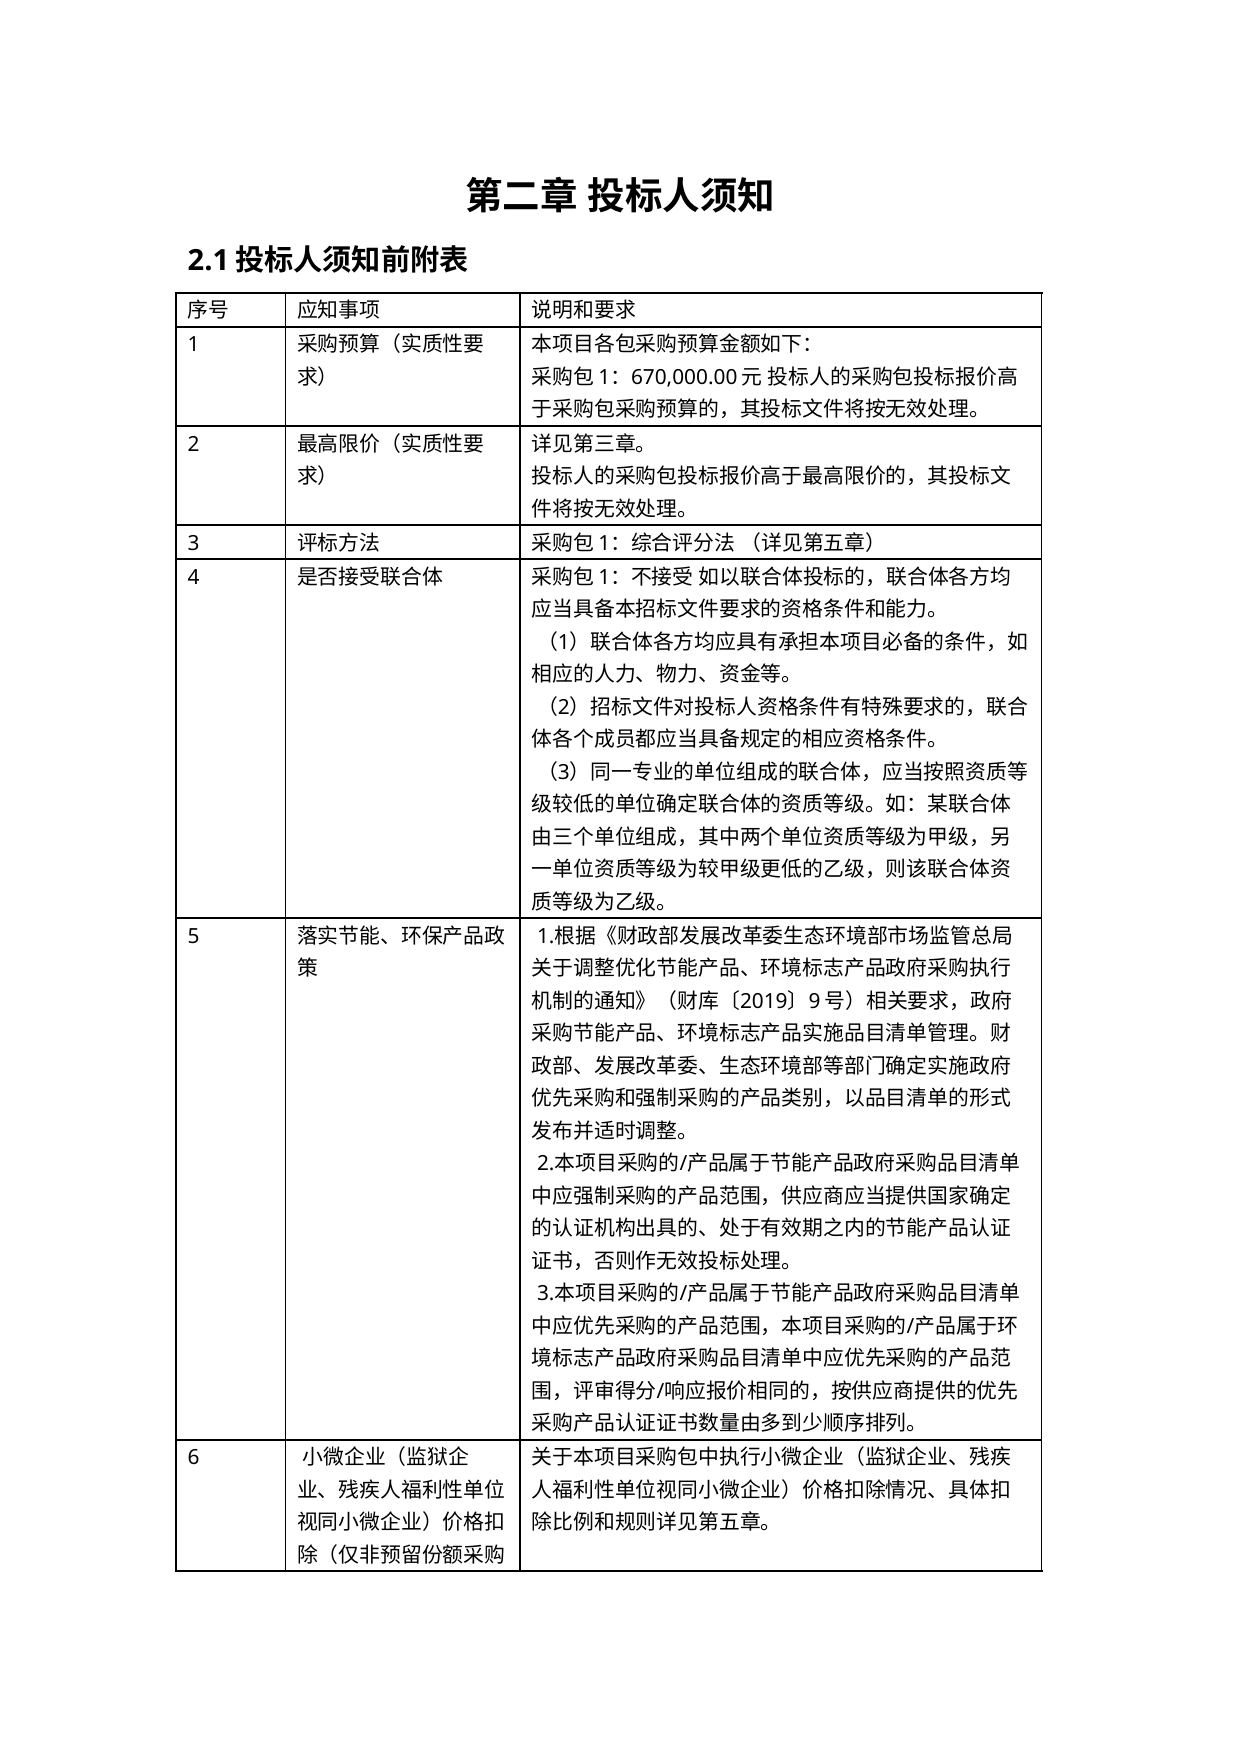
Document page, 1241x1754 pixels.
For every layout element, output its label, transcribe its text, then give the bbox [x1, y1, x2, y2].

table_cell 2 [177, 427, 285, 524]
table_cell 最高限价（实质性要求） [286, 427, 519, 524]
table_header 说明和要求 [521, 294, 1041, 326]
table_cell 落实节能、环保产品政策 [286, 919, 519, 1439]
table_cell 采购包1：不接受 如以联合体投标的，联合体各方均应当具备本招标文件要求的资格条件和能力。 （1）联合体各方均应具有承担本项目必备的条件，如相应的人力、物力、资金等。 （2）招标文件对投标人资格条件有特殊要求的，联合体各个成员都应当具备规定的相应资格条件。 （3）同一专业的单位组成的联合体，应当按照资质等级较低的单位确定联合体的资质等级。如：某联合体由三个单位组成，其中两个单位资质等级为甲级，另一单位资质等级为较甲级更低的乙级，则该联合体资质等级为乙级。 [521, 560, 1041, 917]
text 第二章 投标人须知 [187, 162, 1053, 227]
table_cell 本项目各包采购预算金额如下： 采购包1：670,000.00元 投标人的采购包投标报价高于采购包采购预算的，其投标文件将按无效处理。 [521, 328, 1041, 425]
table_cell 详见第三章。 投标人的采购包投标报价高于最高限价的，其投标文件将按无效处理。 [521, 427, 1041, 524]
table_cell 采购包1：综合评分法 （详见第五章） [521, 526, 1041, 558]
table_cell 1 [177, 328, 285, 425]
table_cell 4 [177, 560, 285, 917]
table_cell 3 [177, 526, 285, 558]
table_cell 5 [177, 919, 285, 1439]
table_header 应知事项 [286, 294, 519, 326]
table_cell 是否接受联合体 [286, 560, 519, 917]
table_cell 评标方法 [286, 526, 519, 558]
table_cell 采购预算（实质性要求） [286, 328, 519, 425]
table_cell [521, 1441, 1041, 1570]
table_cell 1.根据《财政部发展改革委生态环境部市场监管总局关于调整优化节能产品、环境标志产品政府采购执行机制的通知》（财库〔2019〕9号）相关要求，政府采购节能产品、环境标志产品实施品目清单管理。财政部、发展改革委、生态环境部等部门确定实施政府优先采购和强制采购的产品类别，以品目清单的形式发布并适时调整。 2.本项目采购的/产品属于节能产品政府采购品目清单中应强制采购的产品范围，供应商应当提供国家确定的认证机构出具的、处于有效期之内的节能产品认证证书，否则作无效投标处理。 3.本项目采购的/产品属于节能产品政府采购品目清单中应优先采购的产品范围，本项目采购的/产品属于环境标志产品政府采购品目清单中应优先采购的产品范围，评审得分/响应报价相同的，按供应商提供的优先采购产品认证证书数量由多到少顺序排列。 [521, 919, 1041, 1439]
text 2.1投标人须知前附表 [187, 227, 1053, 292]
table_cell 6 [177, 1441, 285, 1570]
table_header 序号 [177, 294, 285, 326]
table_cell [286, 1441, 519, 1570]
